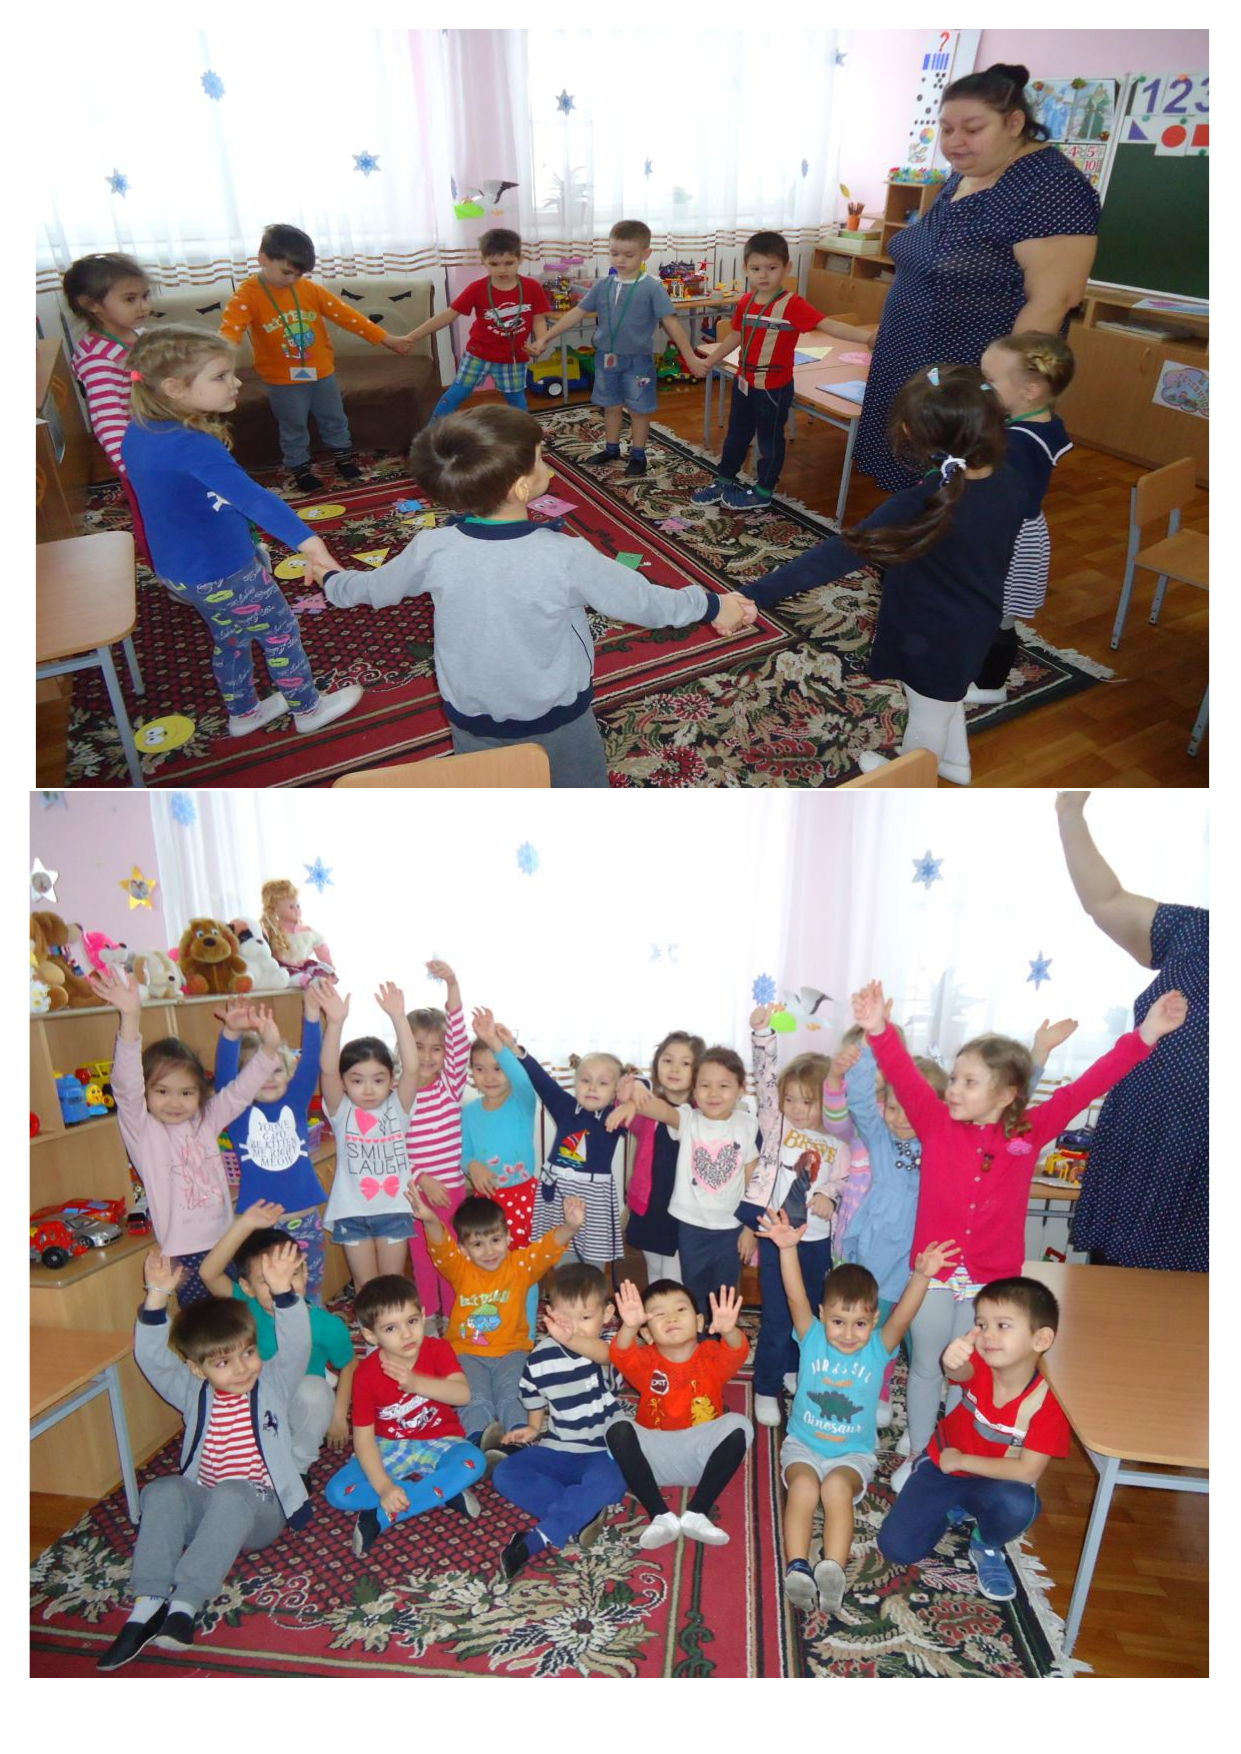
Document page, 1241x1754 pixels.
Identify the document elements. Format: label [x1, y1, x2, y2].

picture [29, 791, 1210, 1678]
picture [35, 29, 1210, 788]
